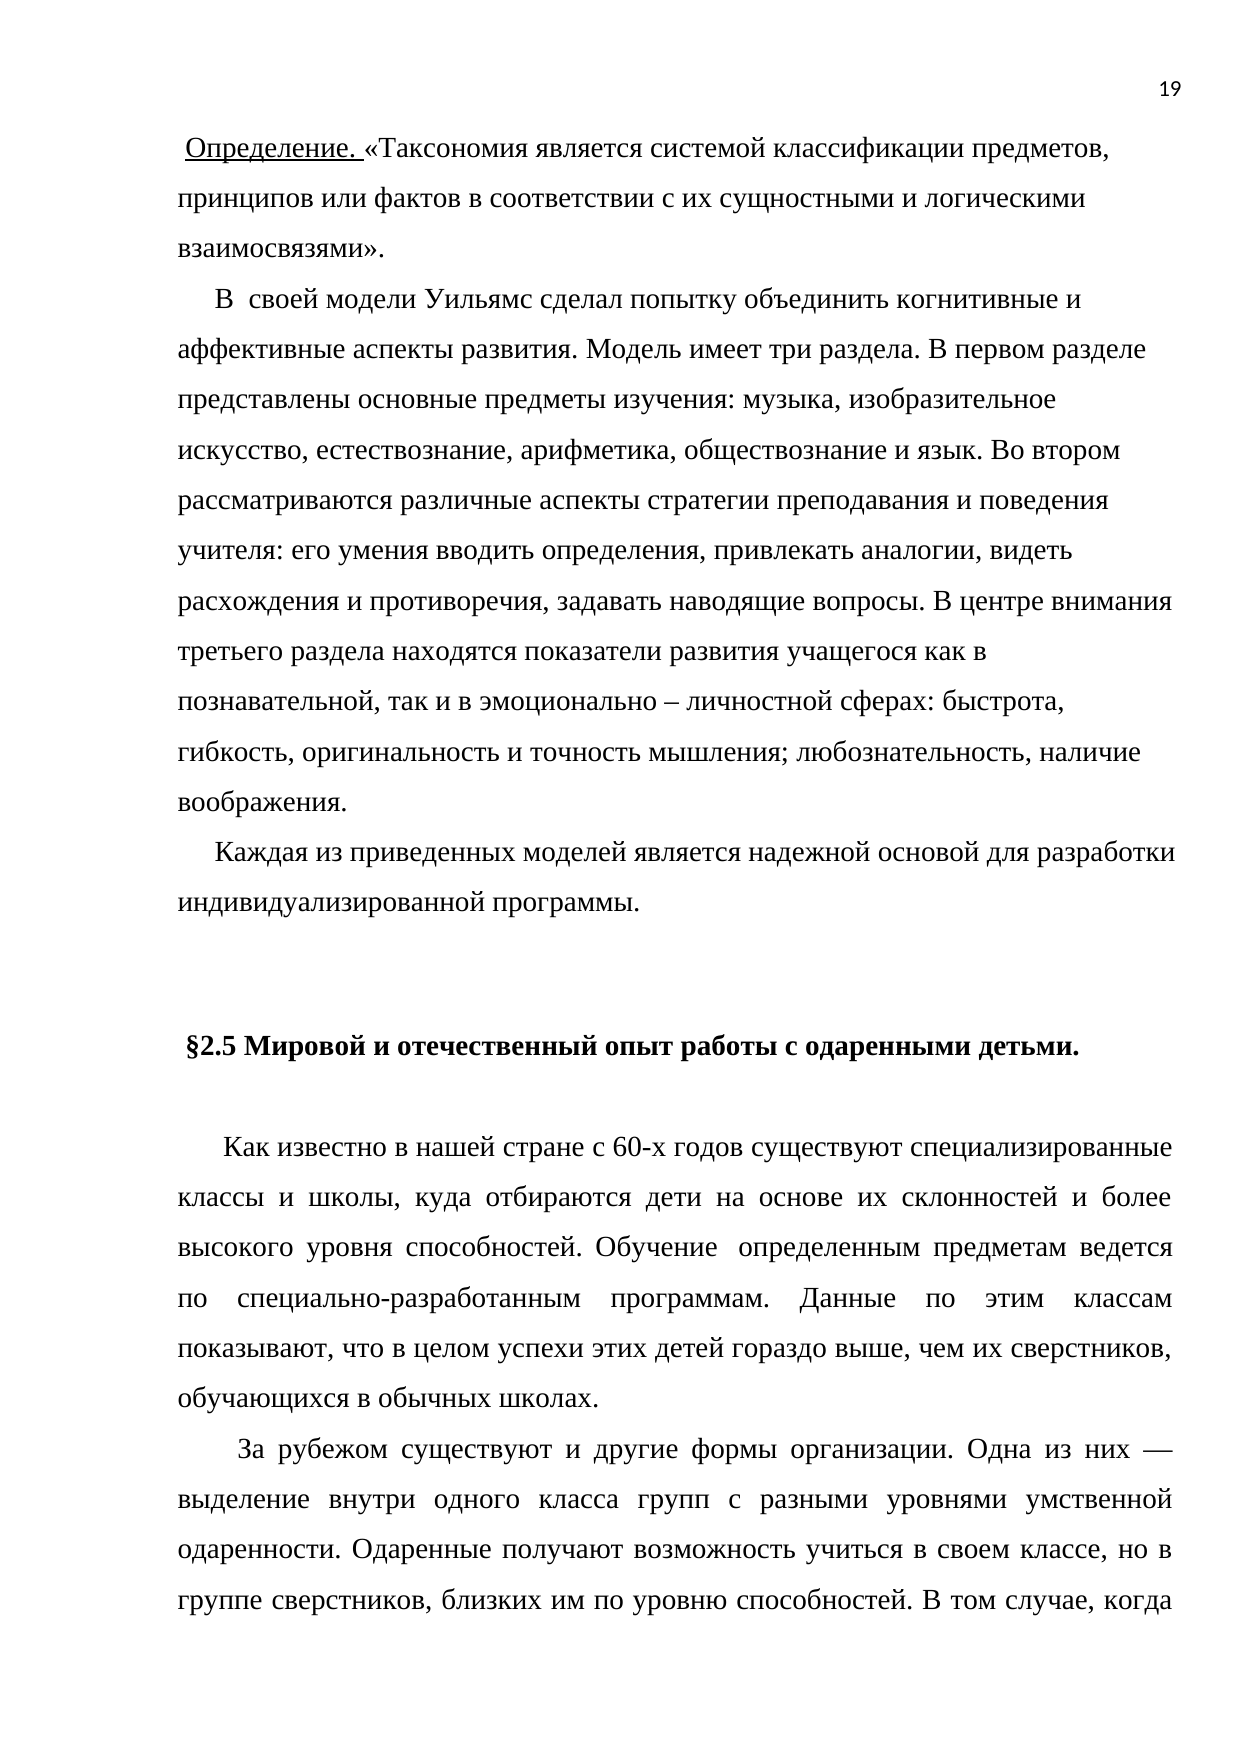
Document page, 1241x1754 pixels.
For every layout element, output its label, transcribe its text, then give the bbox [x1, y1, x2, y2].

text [177, 1431, 1173, 1615]
text Каждая из приведенных моделей является надежной основой для разработки индивидуализированной программы. [177, 834, 1181, 918]
text Как известно в нашей стране с 60-х годов существуют специализированные классы и школы, куда отбираются дети на основе их склонностей и более высокого уровня способностей. Обучение определенным предметам ведется по специально-разработанным программам. Данные по этим классам показывают, что в целом успехи этих детей гораздо выше, чем их сверстников, обучающихся в обычных школах. [177, 1129, 1173, 1414]
text В своей модели Уильямс сделал попытку объединить когнитивные и аффективные аспекты развития. Модель имеет три раздела. В первом разделе представлены основные предметы изучения: музыка, изобразительное искусство, естествознание, арифметика, обществознание и язык. Во втором рассматриваются различные аспекты стратегии преподавания и поведения учителя: его умения вводить определения, привлекать аналогии, видеть расхождения и противоречия, задавать наводящие вопросы. В центре внимания третьего раздела находятся показатели развития учащегося как в познавательной, так и в эмоционально – личностной сферах: быстрота, гибкость, оригинальность и точность мышления; любознательность, наличие воображения. [177, 281, 1181, 817]
text Определение. «Таксономия является системой классификации предметов, принципов или фактов в соответствии с их сущностными и логическими взаимосвязями». [177, 130, 1181, 264]
text §2.5 Мировой и отечественный опыт работы с одаренными детьми. [177, 1028, 1173, 1062]
